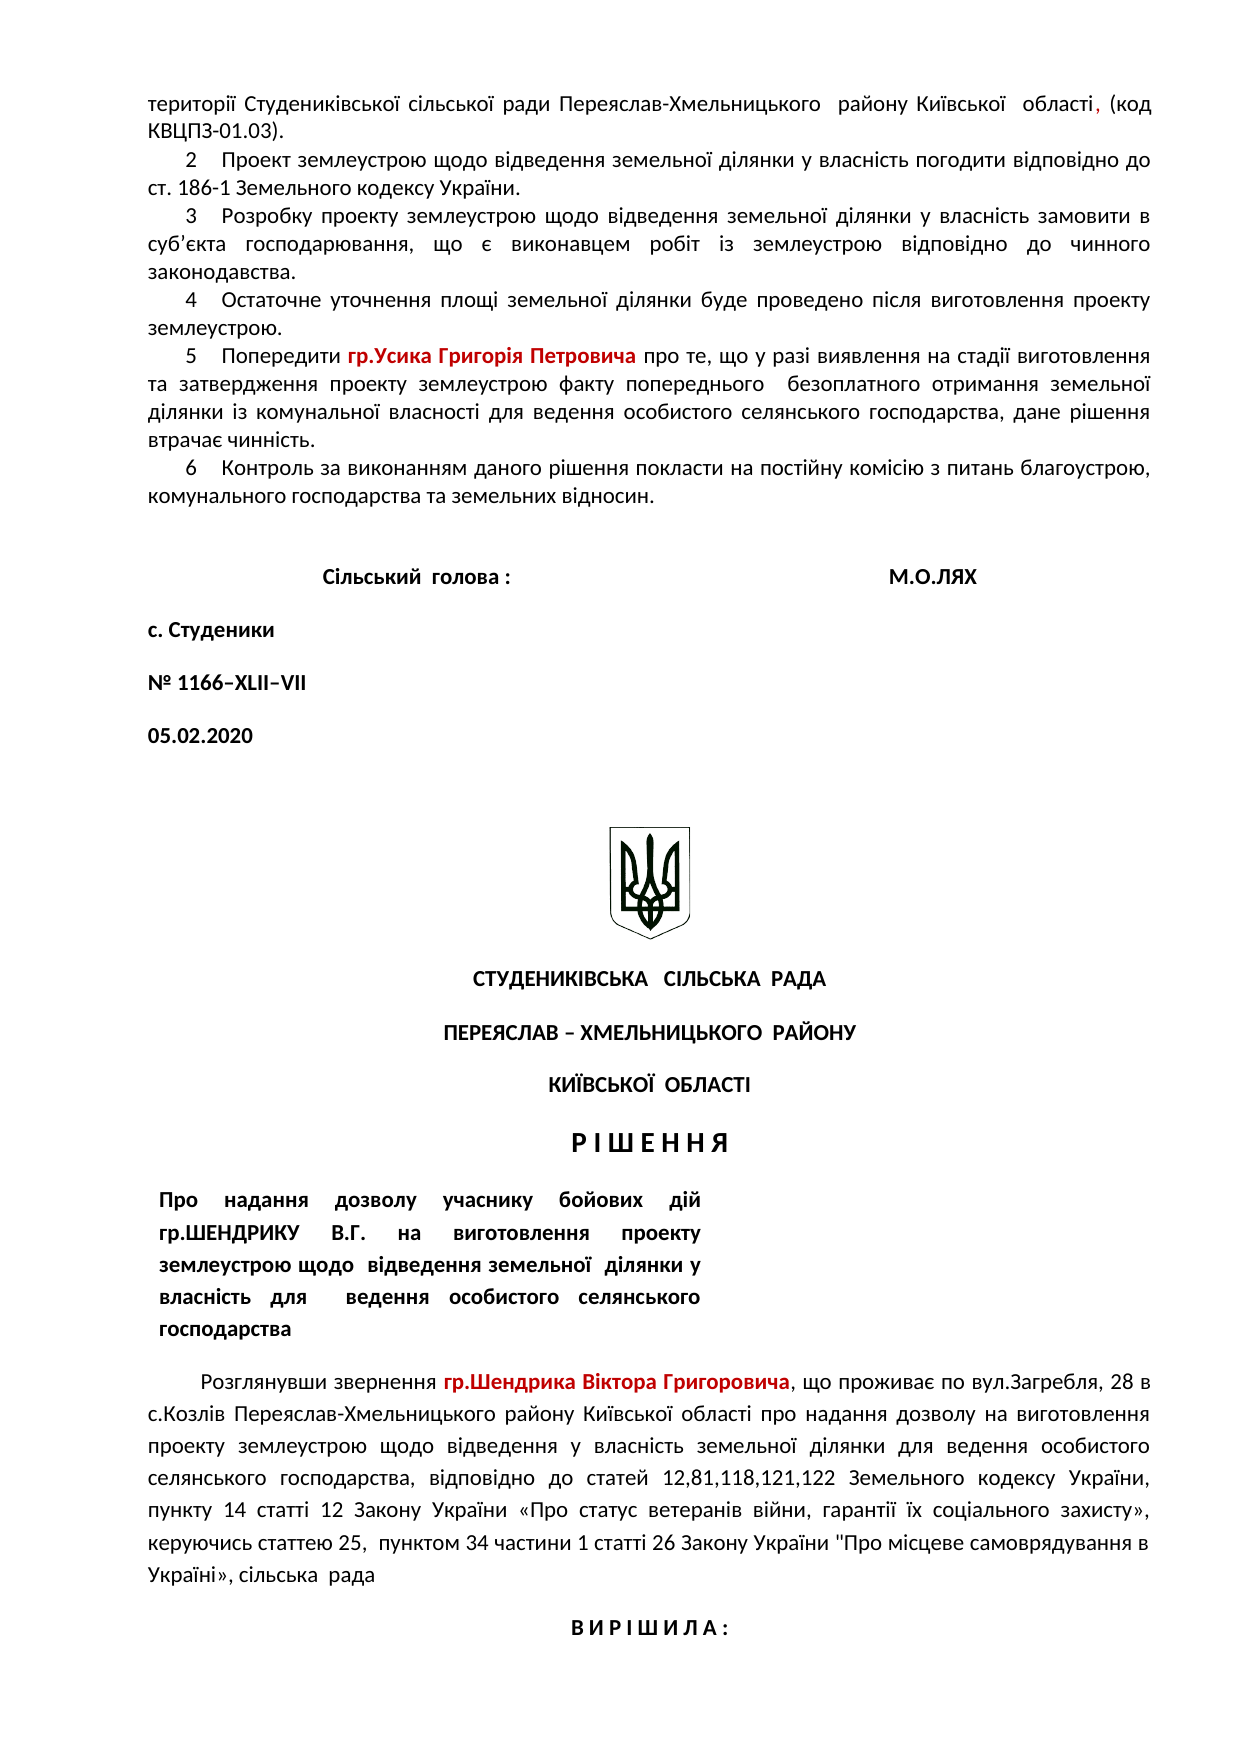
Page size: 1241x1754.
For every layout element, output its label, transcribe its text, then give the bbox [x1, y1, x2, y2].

text Сільський голова : М.О.ЛЯХ [148, 562, 1152, 590]
list Контроль за виконанням даного рішення покласти на постійну комісію з питань благоустрою, комунального господарства та земельних відносин. [148, 453, 1152, 509]
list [148, 89, 1152, 145]
list Розробку проекту землеустрою щодо відведення земельної ділянки у власність замовити в суб’єкта господарювання, що є виконавцем робіт із землеустрою відповідно до чинного законодавства. [148, 201, 1152, 285]
text Р І Ш Е Н Н Я [148, 1124, 1152, 1159]
text Розглянувши звернення гр.Шендрика Віктора Григоровича, що проживає по вул.Загребля, 28 в с.Козлів Переяслав-Хмельницького району Київської області про надання дозволу на виготовлення проекту землеустрою щодо відведення у власність земельної ділянки для ведення особистого селянського господарства, відповідно до статей 12,81,118,121,122 Земельного кодексу України, пункту 14 статті 12 Закону України «Про статус ветеранів війни, гарантії їх соціального захисту», керуючись статтею 25, пунктом 34 частини 1 статті 26 Закону України "Про місцеве самоврядування в Україні», сільська рада [148, 1367, 1152, 1588]
text ПЕРЕЯСЛАВ – ХМЕЛЬНИЦЬКОГО РАЙОНУ [148, 1018, 1152, 1046]
list Остаточне уточнення площі земельної ділянки буде проведено після виготовлення проекту землеустрою. [148, 285, 1152, 341]
picture [609, 827, 691, 940]
text СТУДЕНИКІВСЬКА СІЛЬСЬКА РАДА [148, 964, 1152, 993]
text № 1166–XLІІ–VІІ [148, 668, 1152, 696]
text В И Р І Ш И Л А : [148, 1613, 1152, 1641]
table_header Про надання дозволу учаснику бойових дій гр.ШЕНДРИКУ В.Г. на виготовлення проекту землеустрою щодо відведення земельної ділянки у власність для ведення особистого селянського господарства [148, 1185, 712, 1367]
text 05.02.2020 [148, 721, 1152, 749]
list Проект землеустрою щодо відведення земельної ділянки у власність погодити відповідно до ст. 186-1 Земельного кодексу України. [148, 145, 1152, 201]
list Попередити гр.Усика Григорія Петровича про те, що у разі виявлення на стадії виготовлення та затвердження проекту землеустрою факту попереднього безоплатного отримання земельної ділянки із комунальної власності для ведення особистого селянського господарства, дане рішення втрачає чинність. [148, 341, 1152, 453]
text с. Студеники [148, 615, 1152, 643]
text КИЇВСЬКОЇ ОБЛАСТІ [148, 1071, 1152, 1099]
